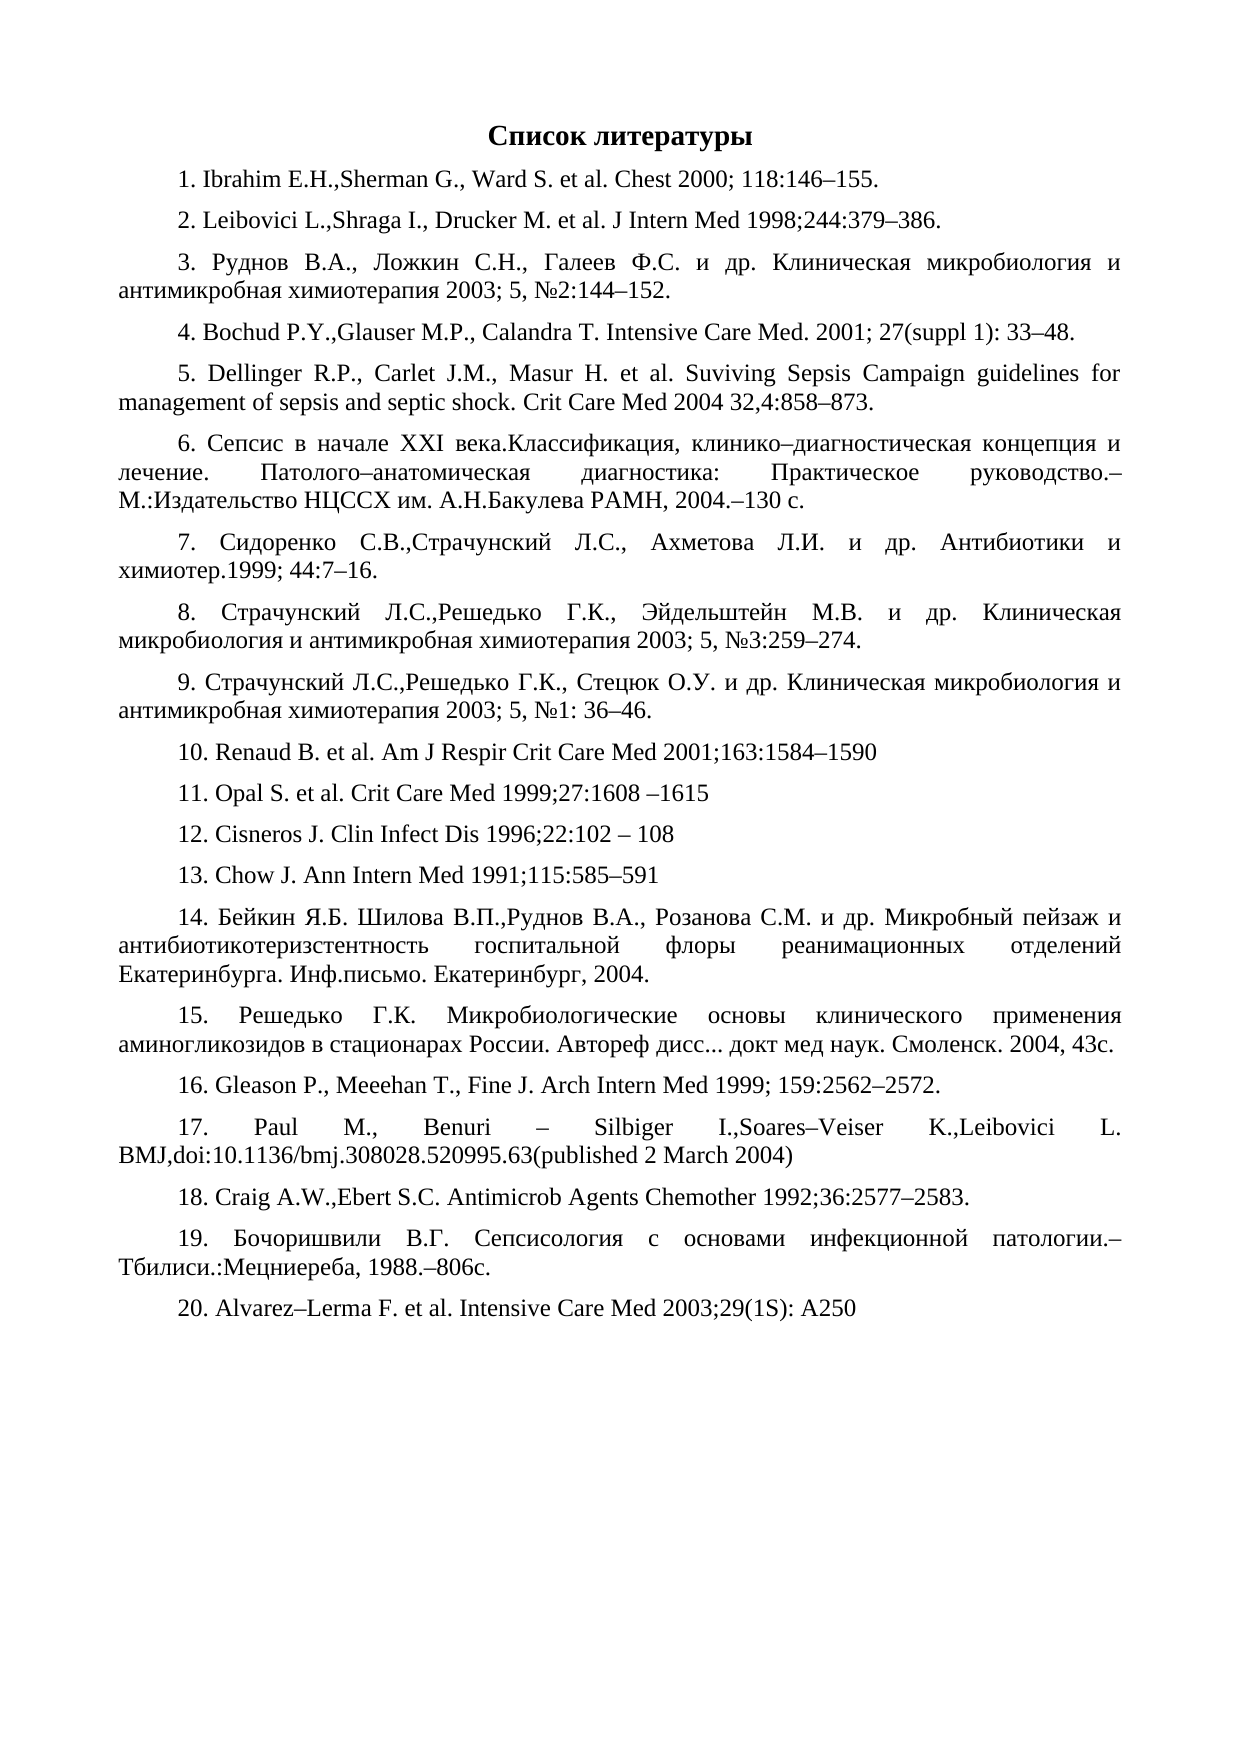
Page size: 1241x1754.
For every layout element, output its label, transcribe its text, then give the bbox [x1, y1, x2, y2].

text 11. Opal S. et al. Crit Care Med 1999;27:1608 –1615 [118, 778, 1122, 807]
text 14. Бейкин Я.Б. Шилова В.П.,Руднов В.А., Розанова С.М. и др. Микробный пейзаж и антибиотикотеризстентность госпитальной флоры реанимационных отделений Екатеринбурга. Инф.письмо. Екатеринбург, 2004. [118, 902, 1122, 988]
text 18. Craig A.W.,Ebert S.C. Antimicrob Agents Chemother 1992;36:2577–2583. [118, 1182, 1122, 1210]
text 9. Страчунский Л.С.,Решедько Г.К., Стецюк О.У. и др. Клиническая микробиология и антимикробная химиотерапия 2003; 5, №1: 36–46. [118, 667, 1122, 724]
text Список литературы [118, 118, 1122, 152]
text 8. Страчунский Л.С.,Решедько Г.К., Эйдельштейн М.В. и др. Клиническая микробиология и антимикробная химиотерапия 2003; 5, №3:259–274. [118, 597, 1122, 654]
text 5. Dellinger R.P., Carlet J.M., Masur H. et al. Suviving Sepsis Campaign guidelines for management of sepsis and septic shock. Crit Care Med 2004 32,4:858–873. [118, 358, 1122, 415]
text 7. Сидоренко С.В.,Страчунский Л.С., Ахметова Л.И. и др. Антибиотики и химиотер.1999; 44:7–16. [118, 527, 1122, 584]
text 6. Сепсис в начале XXI века.Классификация, клинико–диагностическая концепция и лечение. Патолого–анатомическая диагностика: Практическое руководство.–М.:Издательство НЦССХ им. А.Н.Бакулева РАМН, 2004.–130 с. [118, 428, 1122, 514]
text 4. Bochud P.Y.,Glauser M.P., Calandra T. Intensive Care Med. 2001; 27(suppl 1): 33–48. [118, 317, 1122, 345]
text 19. Бочоришвили В.Г. Сепсисология с основами инфекционной патологии.– Тбилиси.:Мецниереба, 1988.–806с. [118, 1223, 1122, 1280]
text 20. Alvarez–Lerma F. et al. Intensive Care Med 2003;29(1S): A250 [118, 1293, 1122, 1322]
text 16. Gleason P., Meeehan T., Fine J. Arch Intern Med 1999; 159:2562–2572. [118, 1070, 1122, 1099]
text 15. Решедько Г.К. Микробиологические основы клинического применения аминогликозидов в стационарах России. Автореф дисс... докт мед наук. Смоленск. 2004, 43с. [118, 1000, 1122, 1058]
text 2. Leibovici L.,Shraga I., Drucker M. et al. J Intern Med 1998;244:379–386. [118, 205, 1122, 234]
text 13. Chow J. Ann Intern Med 1991;115:585–591 [118, 860, 1122, 889]
text 3. Руднов В.А., Ложкин С.Н., Галеев Ф.С. и др. Клиническая микробиология и антимикробная химиотерапия 2003; 5, №2:144–152. [118, 247, 1122, 304]
text 1. Ibrahim E.H.,Sherman G., Ward S. et al. Chest 2000; 118:146–155. [118, 164, 1122, 193]
text 17. Paul M., Benuri – Silbiger I.,Soares–Veiser K.,Leibovici L. BMJ,doi:10.1136/bmj.308028.520995.63(published 2 March 2004) [118, 1112, 1122, 1169]
text 10. Renaud B. et al. Am J Respir Crit Care Med 2001;163:1584–1590 [118, 737, 1122, 765]
text 12. Cisneros J. Clin Infect Dis 1996;22:102 – 108 [118, 819, 1122, 848]
